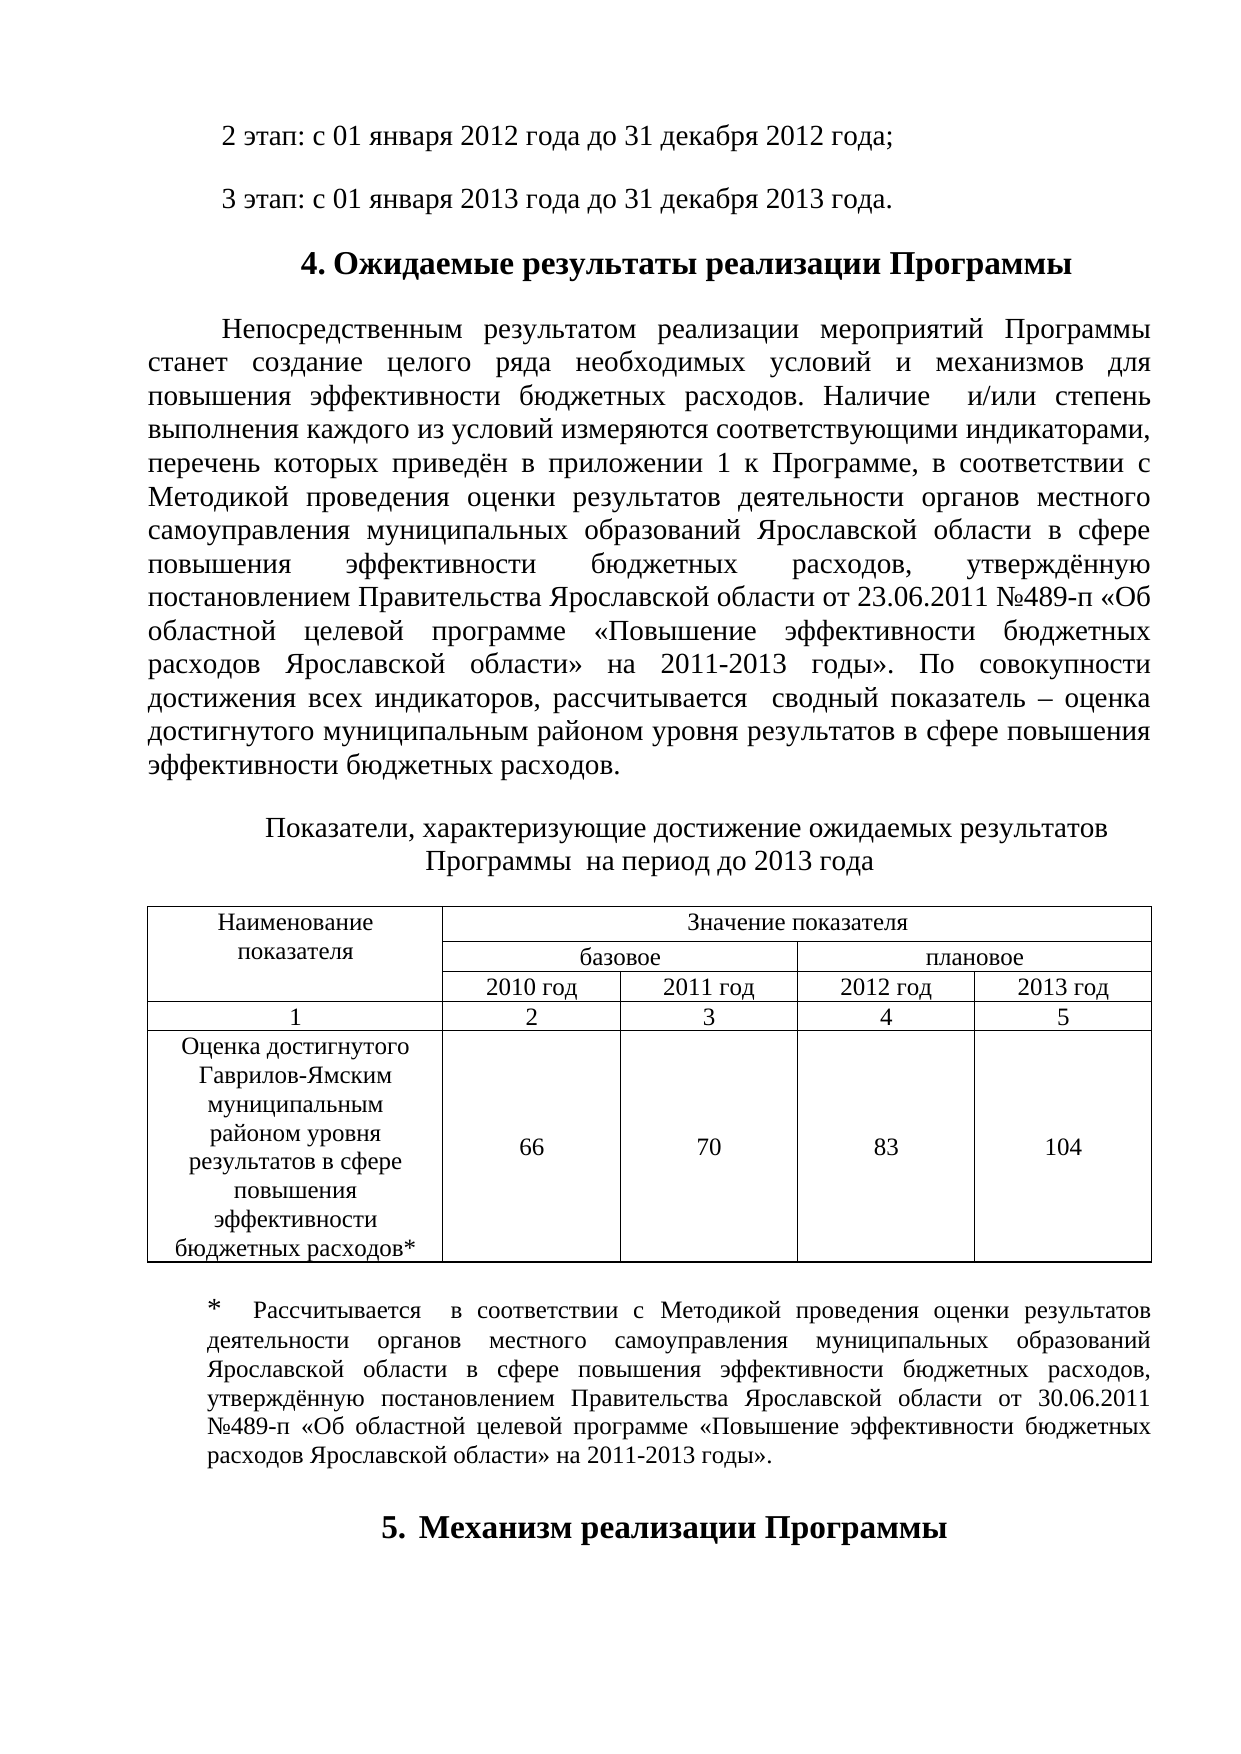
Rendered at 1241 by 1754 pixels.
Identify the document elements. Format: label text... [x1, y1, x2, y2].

table_cell плановое [798, 942, 1151, 971]
table_cell 66 [443, 1031, 620, 1261]
table_cell 2 [443, 1002, 620, 1030]
table_header Значение показателя [443, 907, 1151, 941]
table_cell Оценка достигнутого Гаврилов-Ямским муниципальным районом уровня результатов в сфере повышения эффективности бюджетных расходов* [148, 1031, 442, 1261]
table_header Наименование показателя [148, 907, 442, 1001]
table_cell 83 [798, 1031, 974, 1261]
table_cell 104 [975, 1031, 1151, 1261]
table_cell 2011 год [621, 972, 797, 1001]
table_cell 2012 год [798, 972, 974, 1001]
text Показатели, характеризующие достижение ожидаемых результатов Программы на период до 2013 года [148, 810, 1152, 877]
text 3 этап: с 01 января 2013 года до 31 декабря 2013 года. [148, 181, 1152, 214]
table_cell 5 [975, 1002, 1151, 1030]
table_cell 3 [621, 1002, 797, 1030]
table_cell базовое [443, 942, 797, 971]
table_cell 4 [798, 1002, 974, 1030]
list * Рассчитывается в соответствии с Методикой проведения оценки результатов деятельности органов местного самоуправления муниципальных образований Ярославской области в сфере повышения эффективности бюджетных расходов, утверждённую постановлением Правительства Ярославской области от 30.06.2011 №489-п «Об областной целевой программе «Повышение эффективности бюджетных расходов Ярославской области» на 2011-2013 годы». [207, 1292, 1152, 1469]
text 2 этап: с 01 января 2012 года до 31 декабря 2012 года; [148, 118, 1152, 152]
text Непосредственным результатом реализации мероприятий Программы станет создание целого ряда необходимых условий и механизмов для повышения эффективности бюджетных расходов. Наличие и/или степень выполнения каждого из условий измеряются соответствующими индикаторами, перечень которых приведён в приложении 1 к Программе, в соответствии с Методикой проведения оценки результатов деятельности органов местного самоуправления муниципальных образований Ярославской области в сфере повышения эффективности бюджетных расходов, утверждённую постановлением Правительства Ярославской области от 23.06.2011 №489-п «Об областной целевой программе «Повышение эффективности бюджетных расходов Ярославской области» на 2011-2013 годы». По совокупности достижения всех индикаторов, рассчитывается сводный показатель – оценка достигнутого муниципальным районом уровня результатов в сфере повышения эффективности бюджетных расходов. [148, 311, 1152, 781]
list Механизм реализации Программы [177, 1507, 1152, 1546]
table_cell 2013 год [975, 972, 1151, 1001]
table_cell 70 [621, 1031, 797, 1261]
table_cell 1 [148, 1002, 442, 1030]
text 4. Ожидаемые результаты реализации Программы [148, 243, 1152, 282]
table_cell 2010 год [443, 972, 620, 1001]
